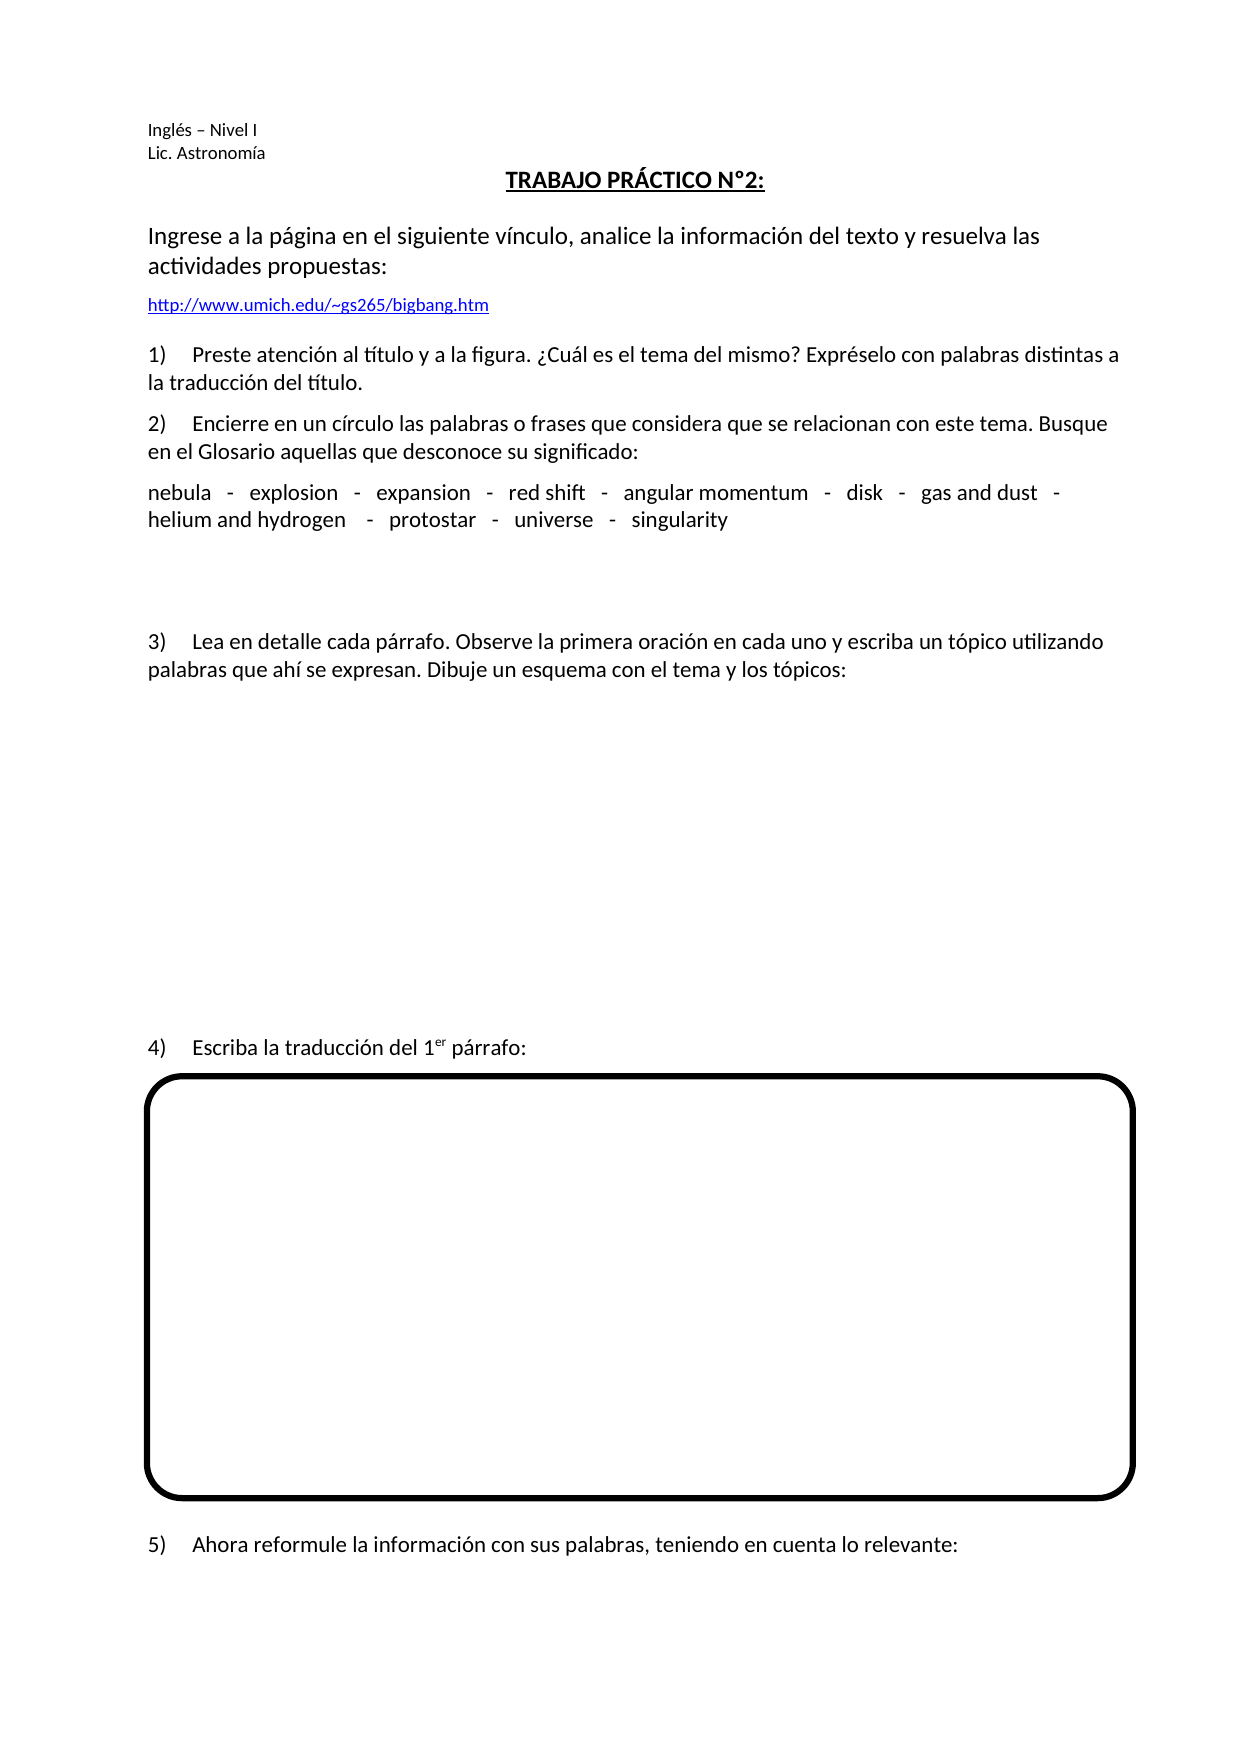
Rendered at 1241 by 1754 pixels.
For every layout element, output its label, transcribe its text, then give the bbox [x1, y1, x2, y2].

text TRABAJO PRÁCTICO Nº2: [148, 164, 1122, 194]
list Escriba la traducción del 1er párrafo: [148, 1033, 1122, 1061]
list Preste atención al título y a la figura. ¿Cuál es el tema del mismo? Expréselo con palabras distintas a la traducción del título. [148, 341, 1122, 397]
text Inglés – Nivel I [148, 118, 1122, 141]
list Encierre en un círculo las palabras o frases que considera que se relacionan con este tema. Busque en el Glosario aquellas que desconoce su significado: [148, 409, 1122, 465]
list Lea en detalle cada párrafo. Observe la primera oración en cada uno y escriba un tópico utilizando palabras que ahí se expresan. Dibuje un esquema con el tema y los tópicos: [148, 627, 1122, 683]
text Lic. Astronomía [148, 141, 1122, 164]
text Ingrese a la página en el siguiente vínculo, analice la información del texto y resuelva las actividades propuestas: [148, 220, 1122, 281]
text nebula - explosion - expansion - red shift - angular momentum - disk - gas and dust - helium and hydrogen - protostar - universe - singularity [148, 478, 1122, 534]
list Ahora reformule la información con sus palabras, teniendo en cuenta lo relevante: [148, 1530, 1122, 1558]
text http://www.umich.edu/~gs265/bigbang.htm [148, 293, 1122, 316]
